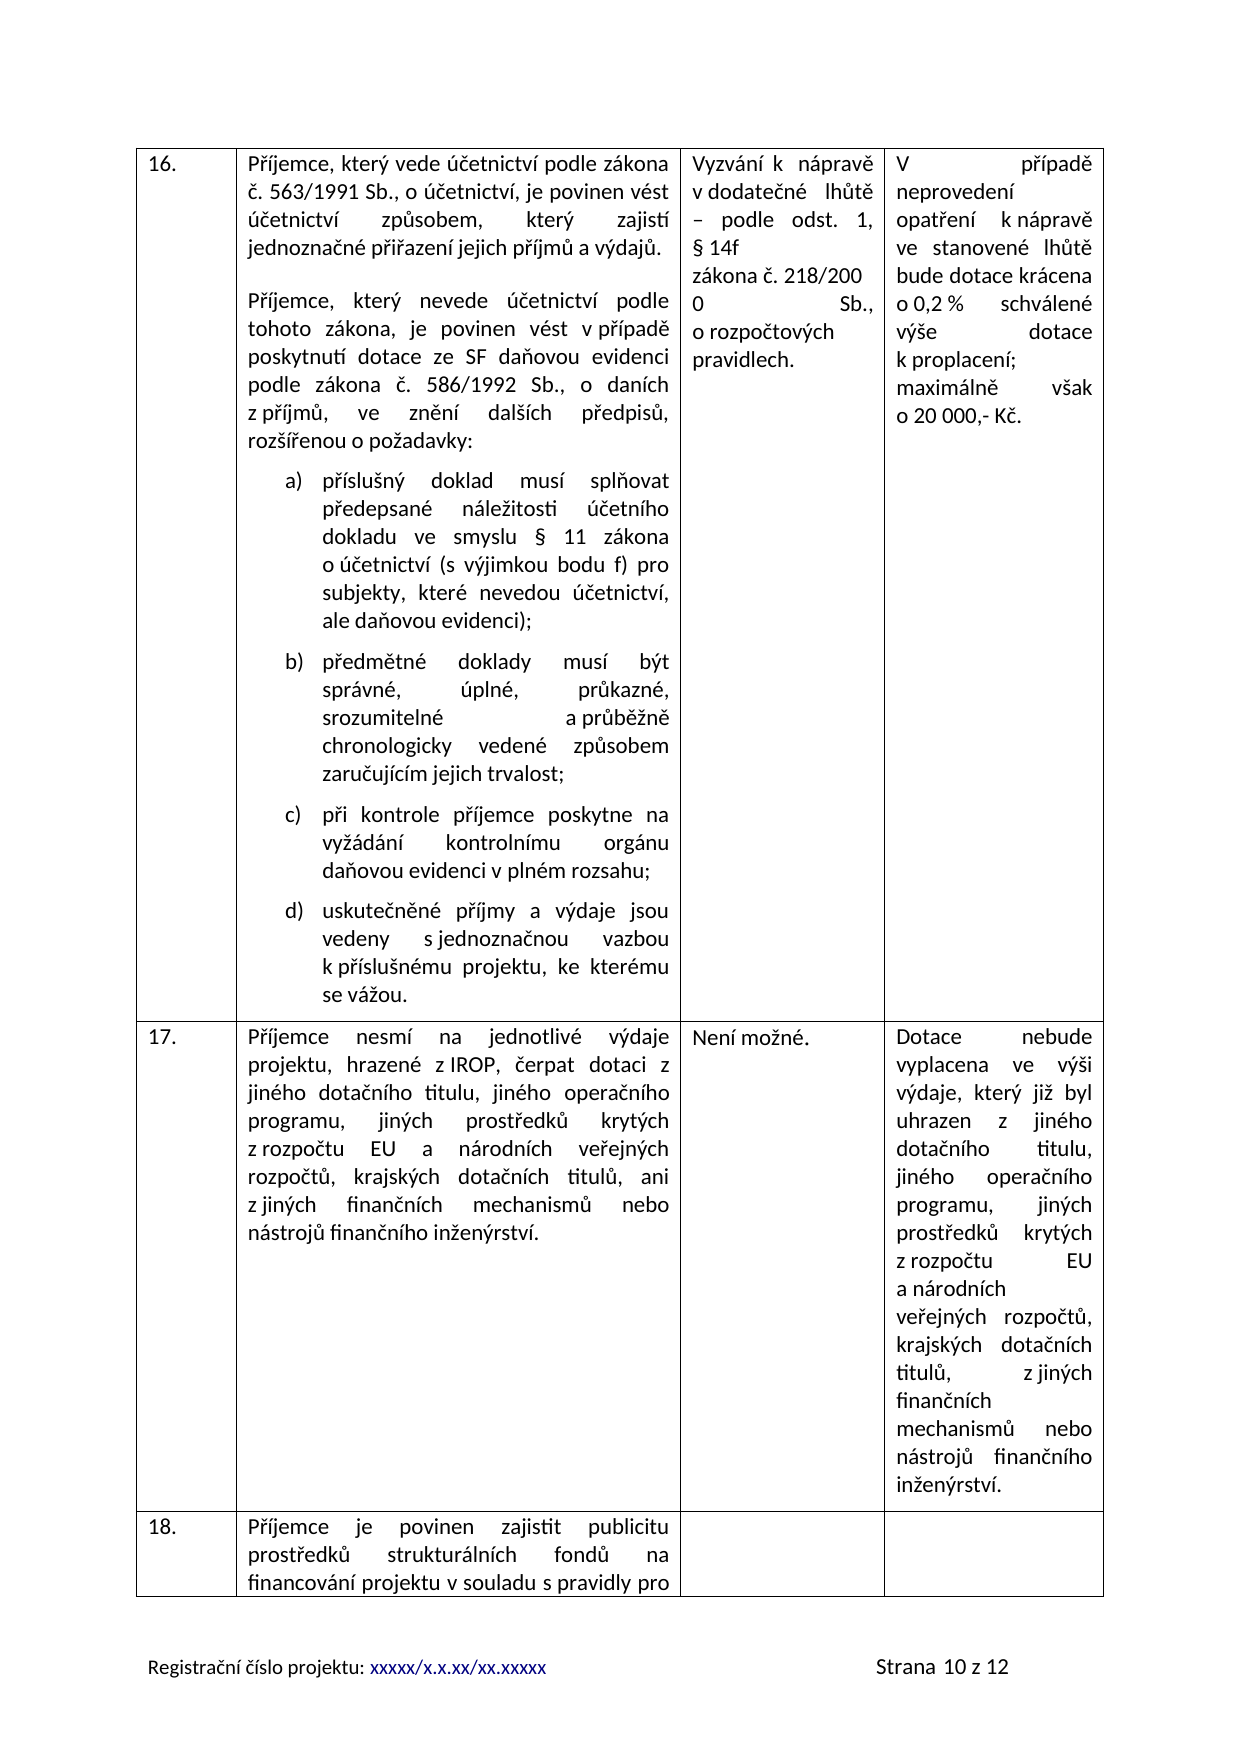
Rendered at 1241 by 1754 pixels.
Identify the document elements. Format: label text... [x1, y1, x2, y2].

table_cell Příjemce nesmí na jednotlivé výdaje projektu, hrazené z IROP, čerpat dotaci z jiného dotačního titulu, jiného operačního programu, jiných prostředků krytých z rozpočtu EU a národních veřejných rozpočtů, krajských dotačních titulů, ani z jiných finančních mechanismů nebo nástrojů finančního inženýrství. [237, 1022, 680, 1511]
table_cell [681, 1512, 884, 1596]
table_cell Vyzvání k nápravě v dodatečné lhůtě – podle odst. 1, § 14f zákona č. 218/2000 Sb., o rozpočtových pravidlech. [681, 149, 884, 1021]
table_cell 18. [137, 1512, 236, 1596]
table_cell 16. [137, 149, 236, 1021]
table_cell Příjemce, který vede účetnictví podle zákona č. 563/1991 Sb., o účetnictví, je povinen vést účetnictví způsobem, který zajistí jednoznačné přiřazení jejich příjmů a výdajů. Příjemce, který nevede účetnictví podle tohoto zákona, je povinen vést v případě poskytnutí dotace ze SF daňovou evidenci podle zákona č. 586/1992 Sb., o daních z příjmů, ve znění dalších předpisů, rozšířenou o požadavky: příslušný doklad musí splňovat předepsané náležitosti účetního dokladu ve smyslu § 11 zákona o účetnictví (s výjimkou bodu f) pro subjekty, které nevedou účetnictví, ale daňovou evidenci); předmětné doklady musí být správné, úplné, průkazné, srozumitelné a průběžně chronologicky vedené způsobem zaručujícím jejich trvalost; při kontrole příjemce poskytne na vyžádání kontrolnímu orgánu daňovou evidenci v plném rozsahu; uskutečněné příjmy a výdaje jsou vedeny s jednoznačnou vazbou k příslušnému projektu, ke kterému se vážou. [237, 149, 680, 1021]
table_cell V případě neprovedení opatření k nápravě ve stanovené lhůtě bude dotace krácena o 0,2 % schválené výše dotace k proplacení; maximálně však o 20 000,- Kč. [885, 149, 1103, 1021]
table_cell 17. [137, 1022, 236, 1511]
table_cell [237, 1512, 680, 1596]
table_cell [885, 1512, 1103, 1596]
table_cell Není možné. [681, 1022, 884, 1511]
table_cell Dotace nebude vyplacena ve výši výdaje, který již byl uhrazen z jiného dotačního titulu, jiného operačního programu, jiných prostředků krytých z rozpočtu EU a národních veřejných rozpočtů, krajských dotačních titulů, z jiných finančních mechanismů nebo nástrojů finančního inženýrství. [885, 1022, 1103, 1511]
